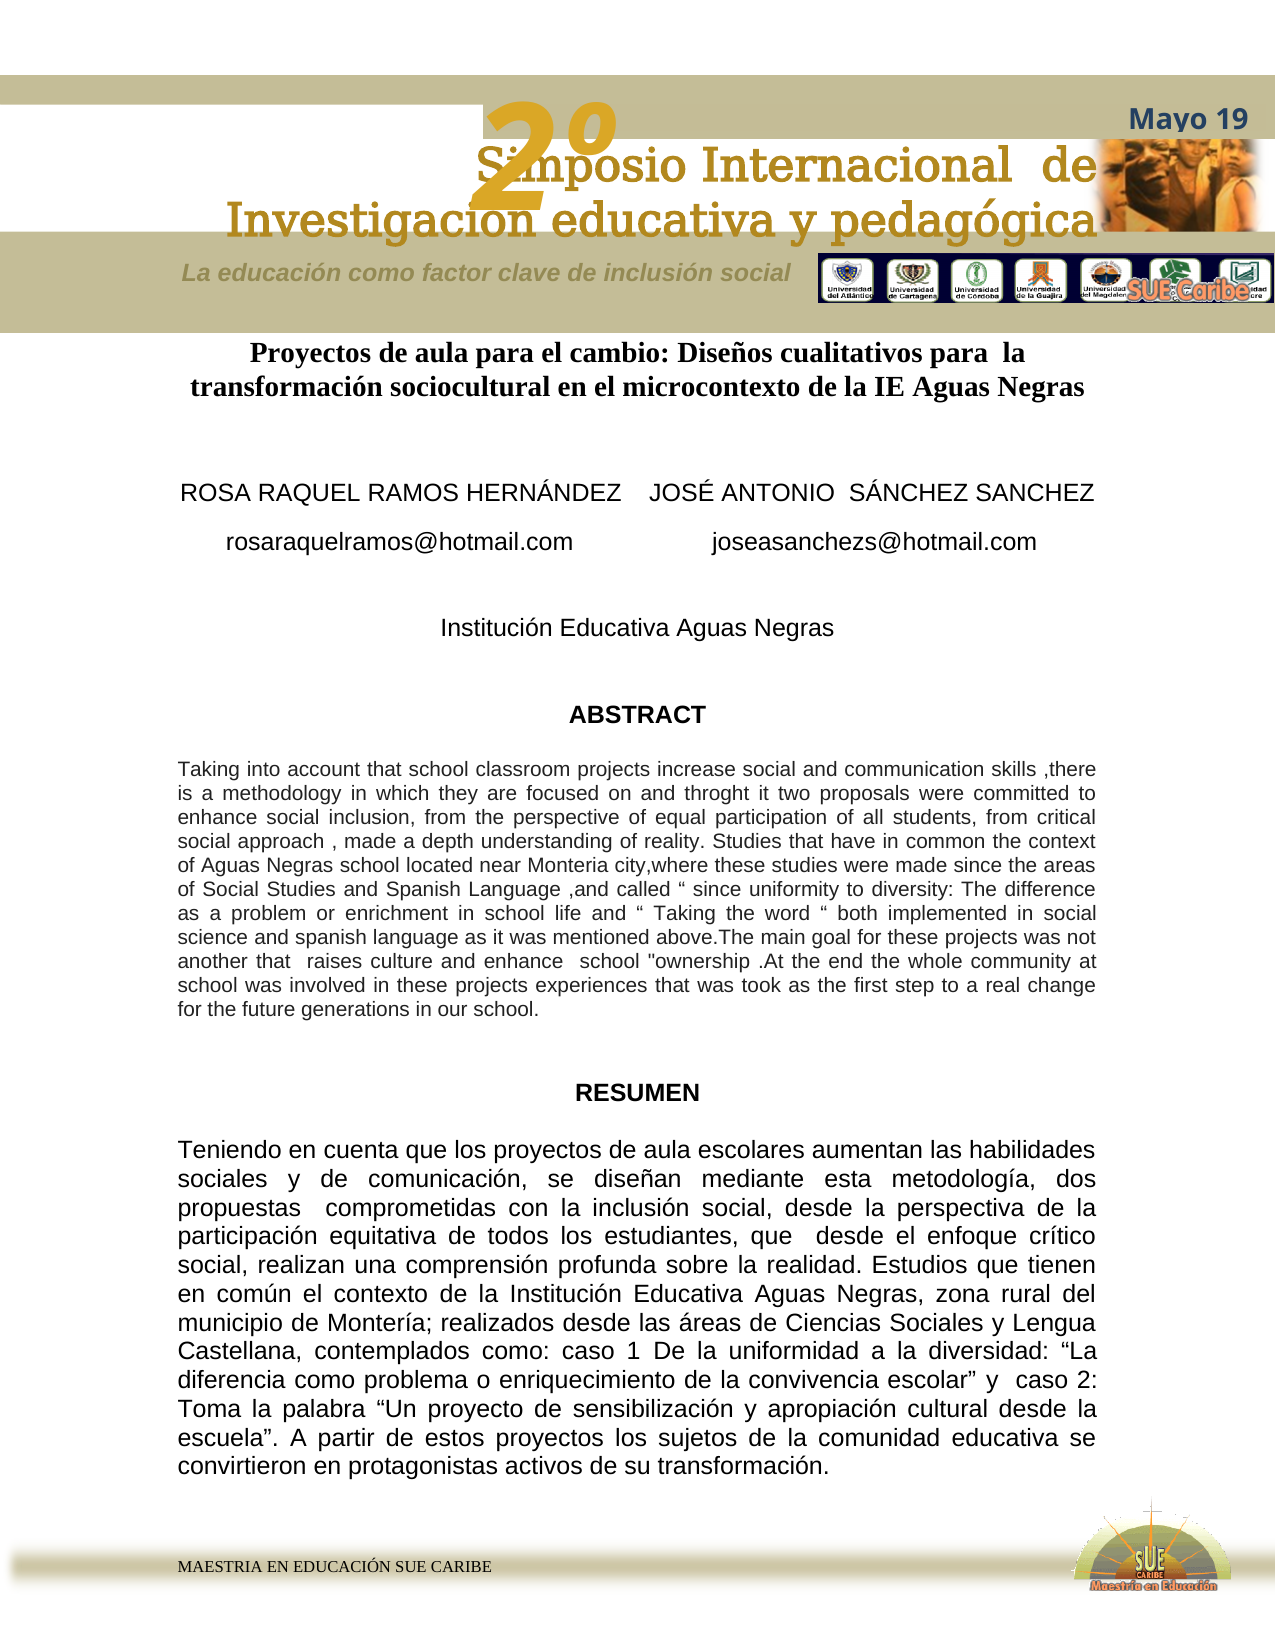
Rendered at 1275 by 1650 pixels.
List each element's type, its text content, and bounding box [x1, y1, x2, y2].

text Institución Educativa Aguas Negras [177, 613, 1098, 642]
text Taking into account that school classroom projects increase social and communication skills ,there is a methodology in which they are focused on and throght it two proposals were committed to enhance social inclusion, from the perspective of equal participation of all students, from critical social approach , made a depth understanding of reality. Studies that have in common the context of Aguas Negras school located near Monteria city,where these studies were made since the areas of Social Studies and Spanish Language ,and called “ since uniformity to diversity: The difference as a problem or enrichment in school life and “ Taking the word “ both implemented in social science and spanish language as it was mentioned above.The main goal for these projects was not another that raises culture and enhance school "ownership .At the end the whole community at school was involved in these projects experiences that was took as the first step to a real change for the future generations in our school. [177, 757, 1098, 1021]
text Teniendo en cuenta que los proyectos de aula escolares aumentan las habilidades sociales y de comunicación, se diseñan mediante esta metodología, dos propuestas comprometidas con la inclusión social, desde la perspectiva de la participación equitativa de todos los estudiantes, que desde el enfoque crítico social, realizan una comprensión profunda sobre la realidad. Estudios que tienen en común el contexto de la Institución Educativa Aguas Negras, zona rural del municipio de Montería; realizados desde las áreas de Ciencias Sociales y Lengua Castellana, contemplados como: caso 1 De la uniformidad a la diversidad: “La diferencia como problema o enriquecimiento de la convivencia escolar” y caso 2: Toma la palabra “Un proyecto de sensibilización y apropiación cultural desde la escuela”. A partir de estos proyectos los sujetos de la comunidad educativa se convirtieron en protagonistas activos de su transformación. [177, 1135, 1098, 1480]
text ABSTRACT [177, 700, 1098, 728]
picture [818, 253, 1274, 303]
text rosaraquelramos@hotmail.com joseasanchezs@hotmail.com [177, 527, 1098, 556]
text ROSA RAQUEL RAMOS HERNÁNDEZ JOSÉ ANTONIO SÁNCHEZ SANCHEZ [177, 478, 1098, 506]
picture [0, 1495, 1275, 1600]
text RESUMEN [177, 1077, 1098, 1106]
picture [1084, 139, 1269, 231]
